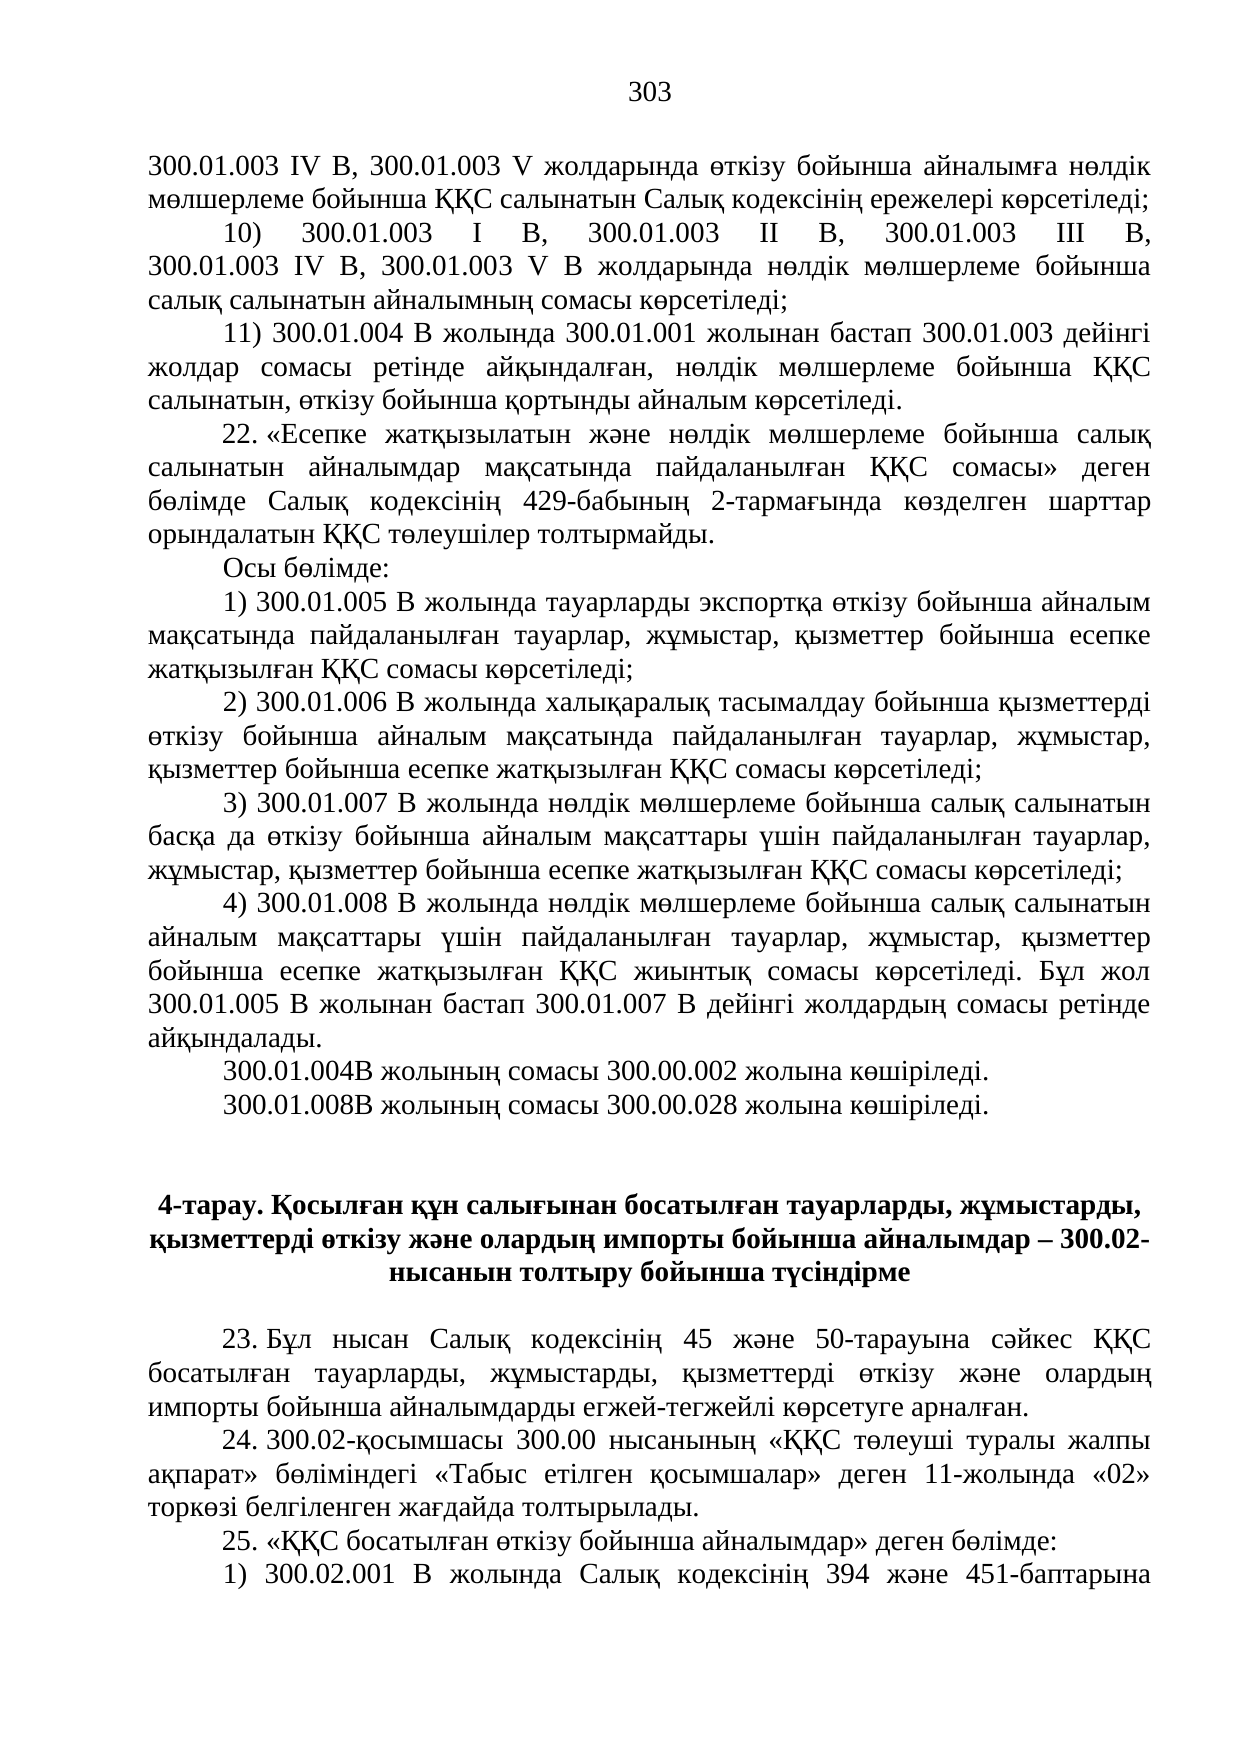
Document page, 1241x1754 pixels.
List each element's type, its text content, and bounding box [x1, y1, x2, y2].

list Бұл нысан Салық кодексінің 45 және 50-тарауына сәйкес ҚҚС босатылған тауарларды, жұмыстарды, қызметтерді өткізу және олардың импорты бойынша айналымдарды егжей-тегжейлі көрсетуге арналған. [148, 1322, 1152, 1422]
text 300.01.004В жолының сомасы 300.00.002 жолына көшіріледі. [148, 1053, 1152, 1087]
text 3) 300.01.007 В жолында нөлдік мөлшерлеме бойынша салық салынатын басқа да өткізу бойынша айналым мақсаттары үшін пайдаланылған тауарлар, жұмыстар, қызметтер бойынша есепке жатқызылған ҚҚС сомасы көрсетіледі; [148, 785, 1152, 886]
list 300.02-қосымшасы 300.00 нысанының «ҚҚС төлеуші туралы жалпы ақпарат» бөліміндегі «Табыс етілген қосымшалар» деген 11-жолында «02» торкөзі белгіленген жағдайда толтырылады. [148, 1422, 1152, 1523]
list «ҚҚС босатылған өткізу бойынша айналымдар» деген бөлімде: [148, 1523, 1152, 1556]
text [148, 148, 1152, 215]
text Осы бөлімде: [148, 550, 1152, 584]
text 1) 300.01.005 В жолында тауарларды экспортқа өткізу бойынша айналым мақсатында пайдаланылған тауарлар, жұмыстар, қызметтер бойынша есепке жатқызылған ҚҚС сомасы көрсетіледі; [148, 584, 1152, 684]
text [148, 1556, 1152, 1590]
text 11) 300.01.004 В жолында 300.01.001 жолынан бастап 300.01.003 дейінгі жолдар сомасы ретінде айқындалған, нөлдік мөлшерлеме бойынша ҚҚС салынатын, өткізу бойынша қортынды айналым көрсетіледі. [148, 315, 1152, 416]
list «Есепке жатқызылатын және нөлдік мөлшерлеме бойынша салық салынатын айналымдар мақсатында пайдаланылған ҚҚС сомасы» деген бөлімде Салық кодексінің 429-бабының 2-тармағында көзделген шарттар орындалатын ҚҚС төлеушілер толтырмайды. [148, 416, 1152, 550]
text 300.01.008В жолының сомасы 300.00.028 жолына көшіріледі. [148, 1087, 1152, 1120]
text 2) 300.01.006 В жолында халықаралық тасымалдау бойынша қызметтерді өткізу бойынша айналым мақсатында пайдаланылған тауарлар, жұмыстар, қызметтер бойынша есепке жатқызылған ҚҚС сомасы көрсетіледі; [148, 684, 1152, 785]
text 4) 300.01.008 В жолында нөлдік мөлшерлеме бойынша салық салынатын айналым мақсаттары үшін пайдаланылған тауарлар, жұмыстар, қызметтер бойынша есепке жатқызылған ҚҚС жиынтық сомасы көрсетіледі. Бұл жол 300.01.005 В жолынан бастап 300.01.007 В дейінгі жолдардың сомасы ретінде айқындалады. [148, 886, 1152, 1053]
text 10) 300.01.003 І В, 300.01.003 II В, 300.01.003 III В, 300.01.003 IV В, 300.01.003 V В жолдарында нөлдік мөлшерлеме бойынша салық салынатын айналымның сомасы көрсетіледі; [148, 215, 1152, 315]
text 4-тарау. Қосылған құн салығынан босатылған тауарларды, жұмыстарды, қызметтерді өткізу және олардың импорты бойынша айналымдар – 300.02-нысанын толтыру бойынша түсіндірме [148, 1187, 1152, 1288]
